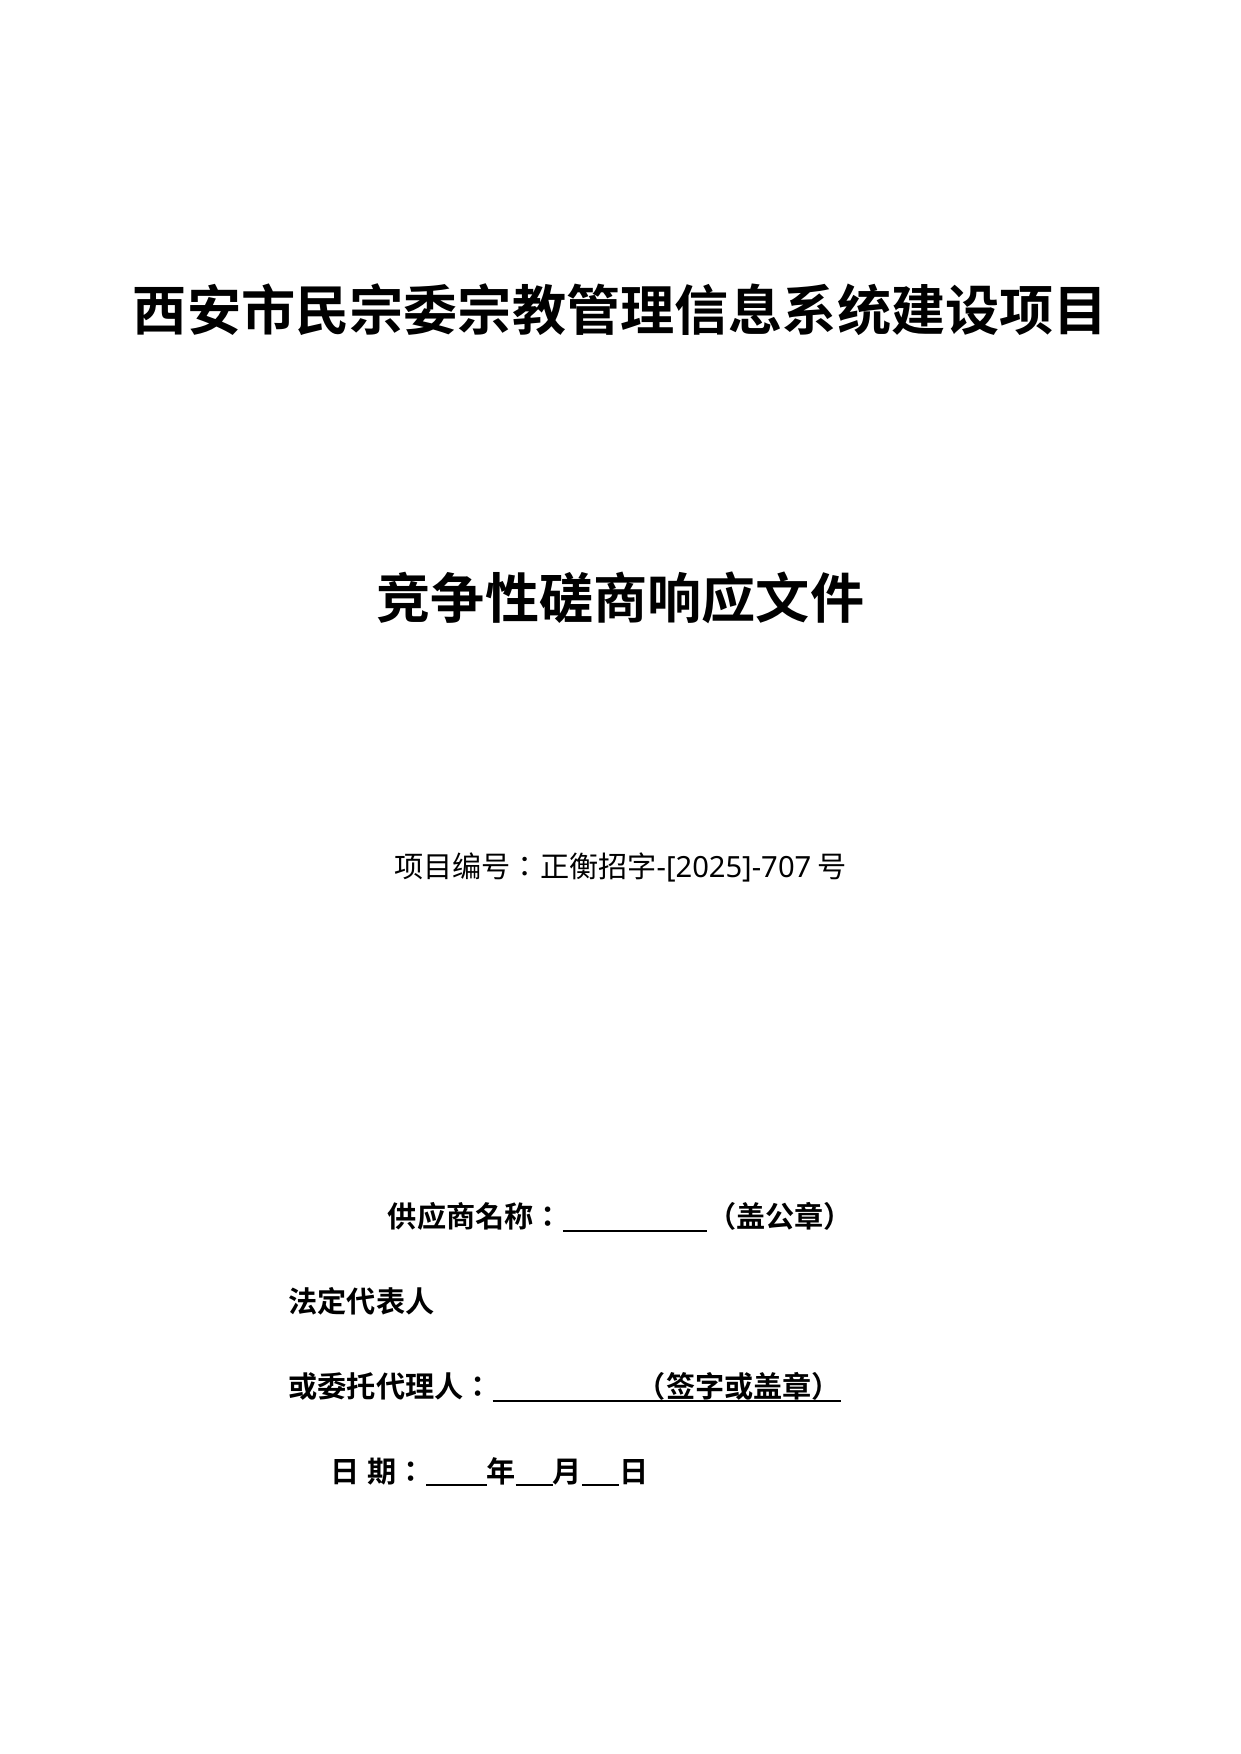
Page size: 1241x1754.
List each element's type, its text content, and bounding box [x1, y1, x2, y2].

text 项目编号：正衡招字-[2025]-707号 [112, 832, 1128, 897]
text 西安市民宗委宗教管理信息系统建设项目 [112, 258, 1128, 356]
text 竞争性磋商响应文件 [112, 549, 1128, 647]
text 日 期： 年 月 日 [112, 1438, 1128, 1503]
text 供应商名称： （盖公章） [112, 1182, 1128, 1247]
text 或委托代理人： （签字或盖章） [112, 1353, 1128, 1418]
text 法定代表人 [112, 1269, 1128, 1334]
